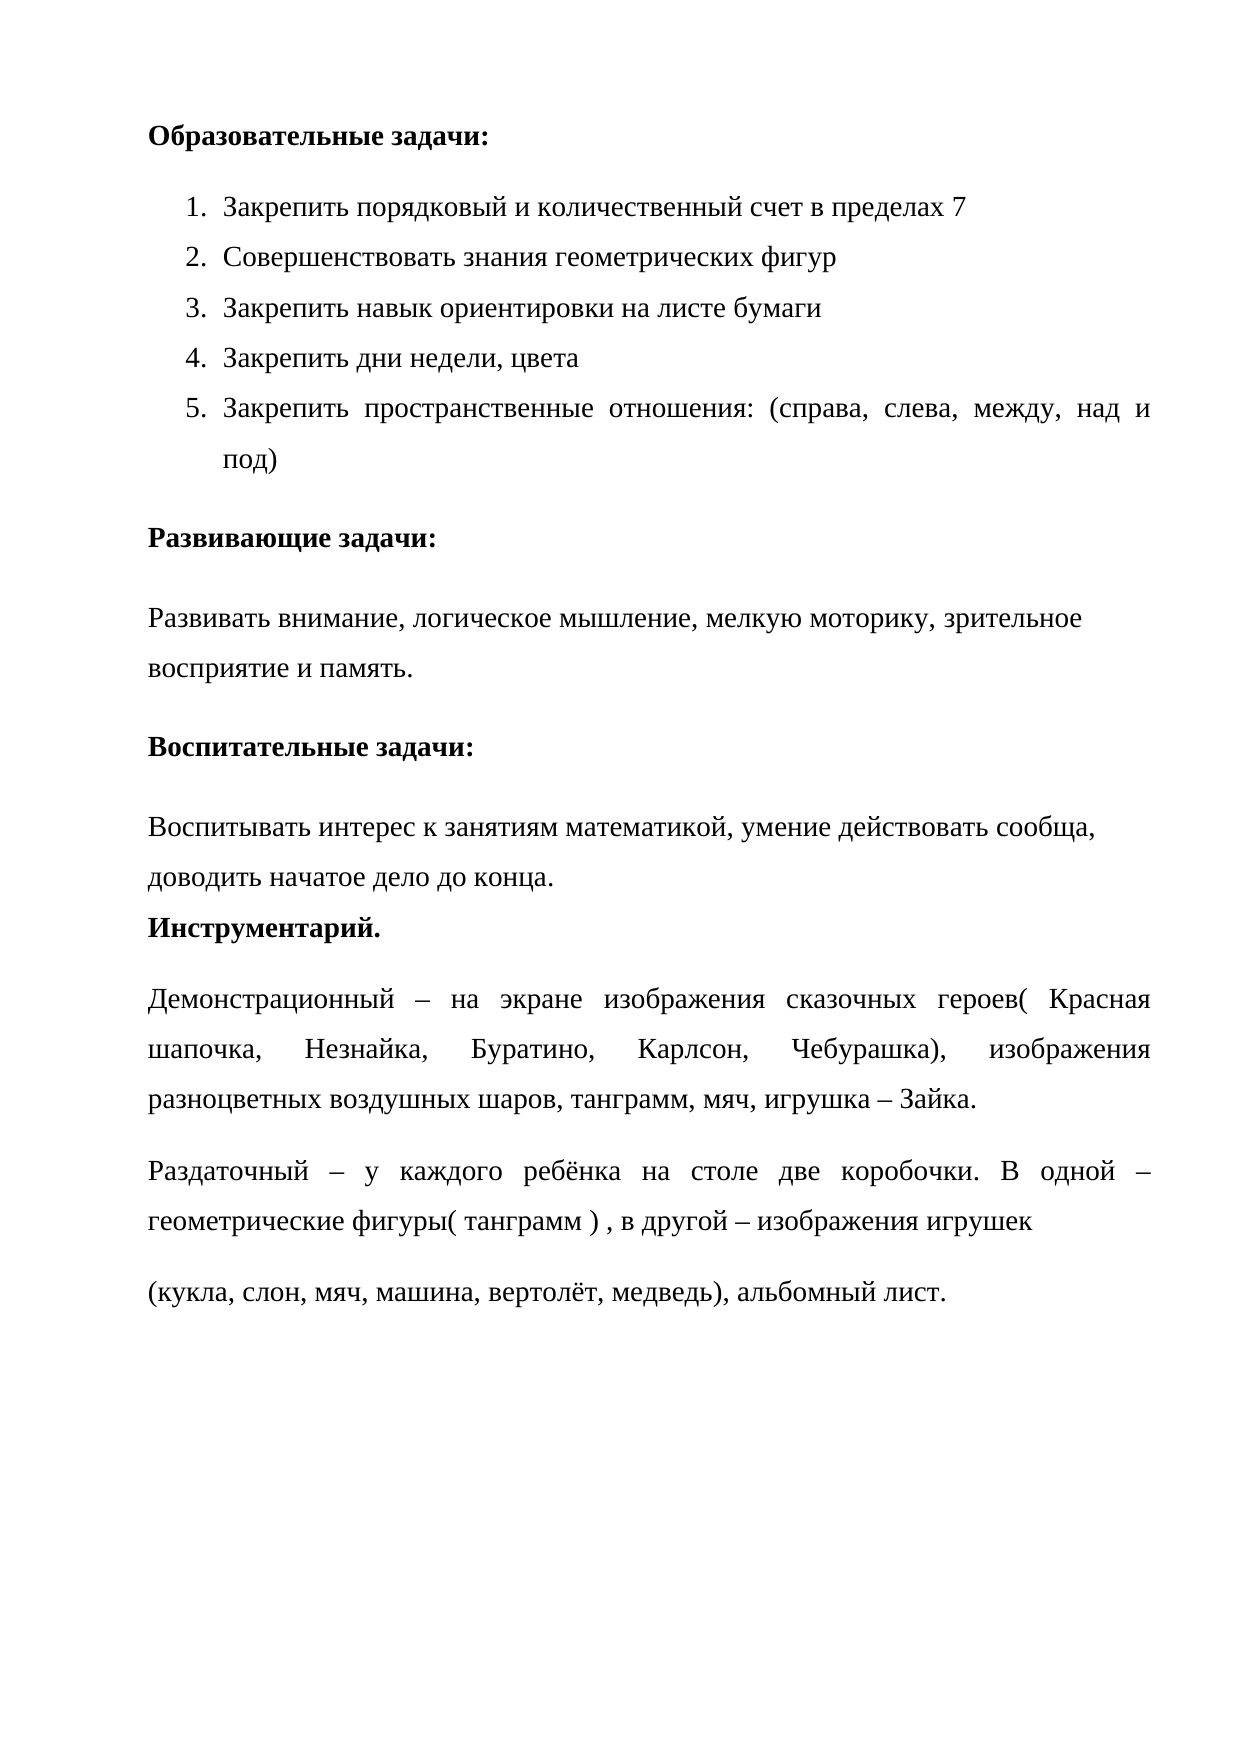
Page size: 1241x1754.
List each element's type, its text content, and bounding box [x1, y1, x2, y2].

text Развивающие задачи: [148, 520, 1152, 554]
list Закрепить дни недели, цвета [185, 340, 1152, 374]
text Инструментарий. [148, 910, 1152, 943]
list Закрепить пространственные отношения: (справа, слева, между, над и под) [185, 391, 1152, 474]
text Демонстрационный – на экране изображения сказочных героев( Красная шапочка, Незнайка, Буратино, Карлсон, Чебурашка), изображения разноцветных воздушных шаров, танграмм, мяч, игрушка – Зайка. [148, 981, 1152, 1115]
text Воспитывать интерес к занятиям математикой, умение действовать сообща, доводить начатое дело до конца. [148, 809, 1152, 893]
text Образовательные задачи: [148, 118, 1152, 152]
text Воспитательные задачи: [148, 729, 1152, 763]
text Развивать внимание, логическое мышление, мелкую моторику, зрительное восприятие и память. [148, 600, 1152, 684]
text (кукла, слон, мяч, машина, вертолёт, медведь), альбомный лист. [148, 1274, 1152, 1308]
list Совершенствовать знания геометрических фигур [185, 239, 1152, 273]
text Раздаточный – у каждого ребёнка на столе две коробочки. В одной – геометрические фигуры( танграмм ) , в другой – изображения игрушек [148, 1153, 1152, 1236]
list Закрепить навык ориентировки на листе бумаги [185, 290, 1152, 323]
list Закрепить порядковый и количественный счет в пределах 7 [185, 189, 1152, 223]
